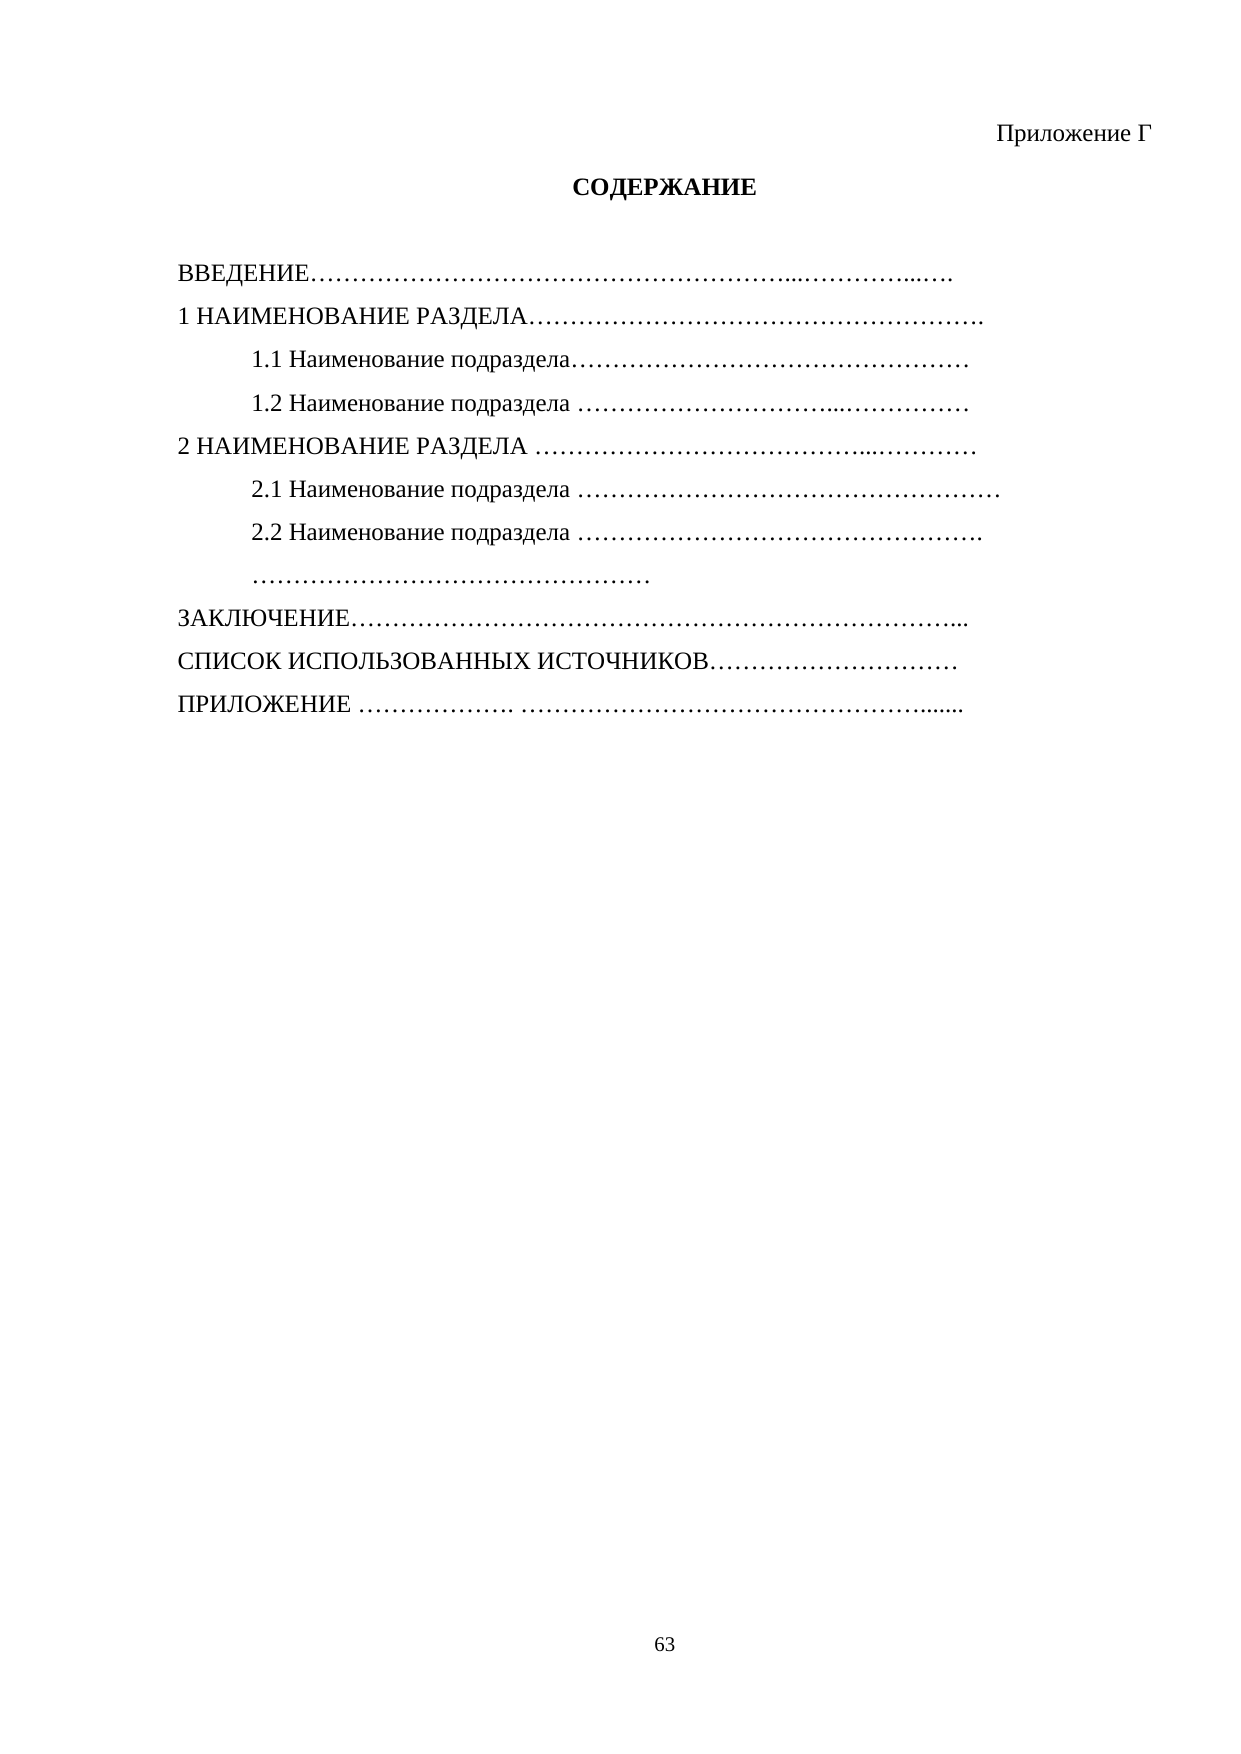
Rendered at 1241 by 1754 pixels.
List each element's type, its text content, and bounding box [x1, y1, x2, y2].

text ………………………………………… [177, 560, 1152, 589]
text Приложение Г [177, 118, 1152, 147]
text СПИСОК ИСПОЛЬЗОВАННЫХ ИСТОЧНИКОВ………………………… [177, 646, 1152, 675]
text 1.2 Наименование подраздела …………………………...…………… [177, 388, 1152, 416]
text ЗАКЛЮЧЕНИЕ………………………………………………………………... [177, 603, 1152, 632]
text ВВЕДЕНИЕ…………………………………………………...…………...…. [177, 258, 1152, 287]
text СОДЕРЖАНИЕ [177, 172, 1152, 201]
text 2.1 Наименование подраздела …………………………………………… [177, 474, 1152, 503]
text 2.2 Наименование подраздела …………………………………………. [177, 517, 1152, 546]
text 1.1 Наименование подраздела………………………………………… [177, 344, 1152, 373]
text ПРИЛОЖЕНИЕ ………………. …………………………………………....... [177, 689, 1152, 718]
text 1 НАИМЕНОВАНИЕ РАЗДЕЛА………………………………………………. [177, 301, 1152, 330]
text 2 НАИМЕНОВАНИЕ РАЗДЕЛА …………………………………...………… [177, 431, 1152, 459]
